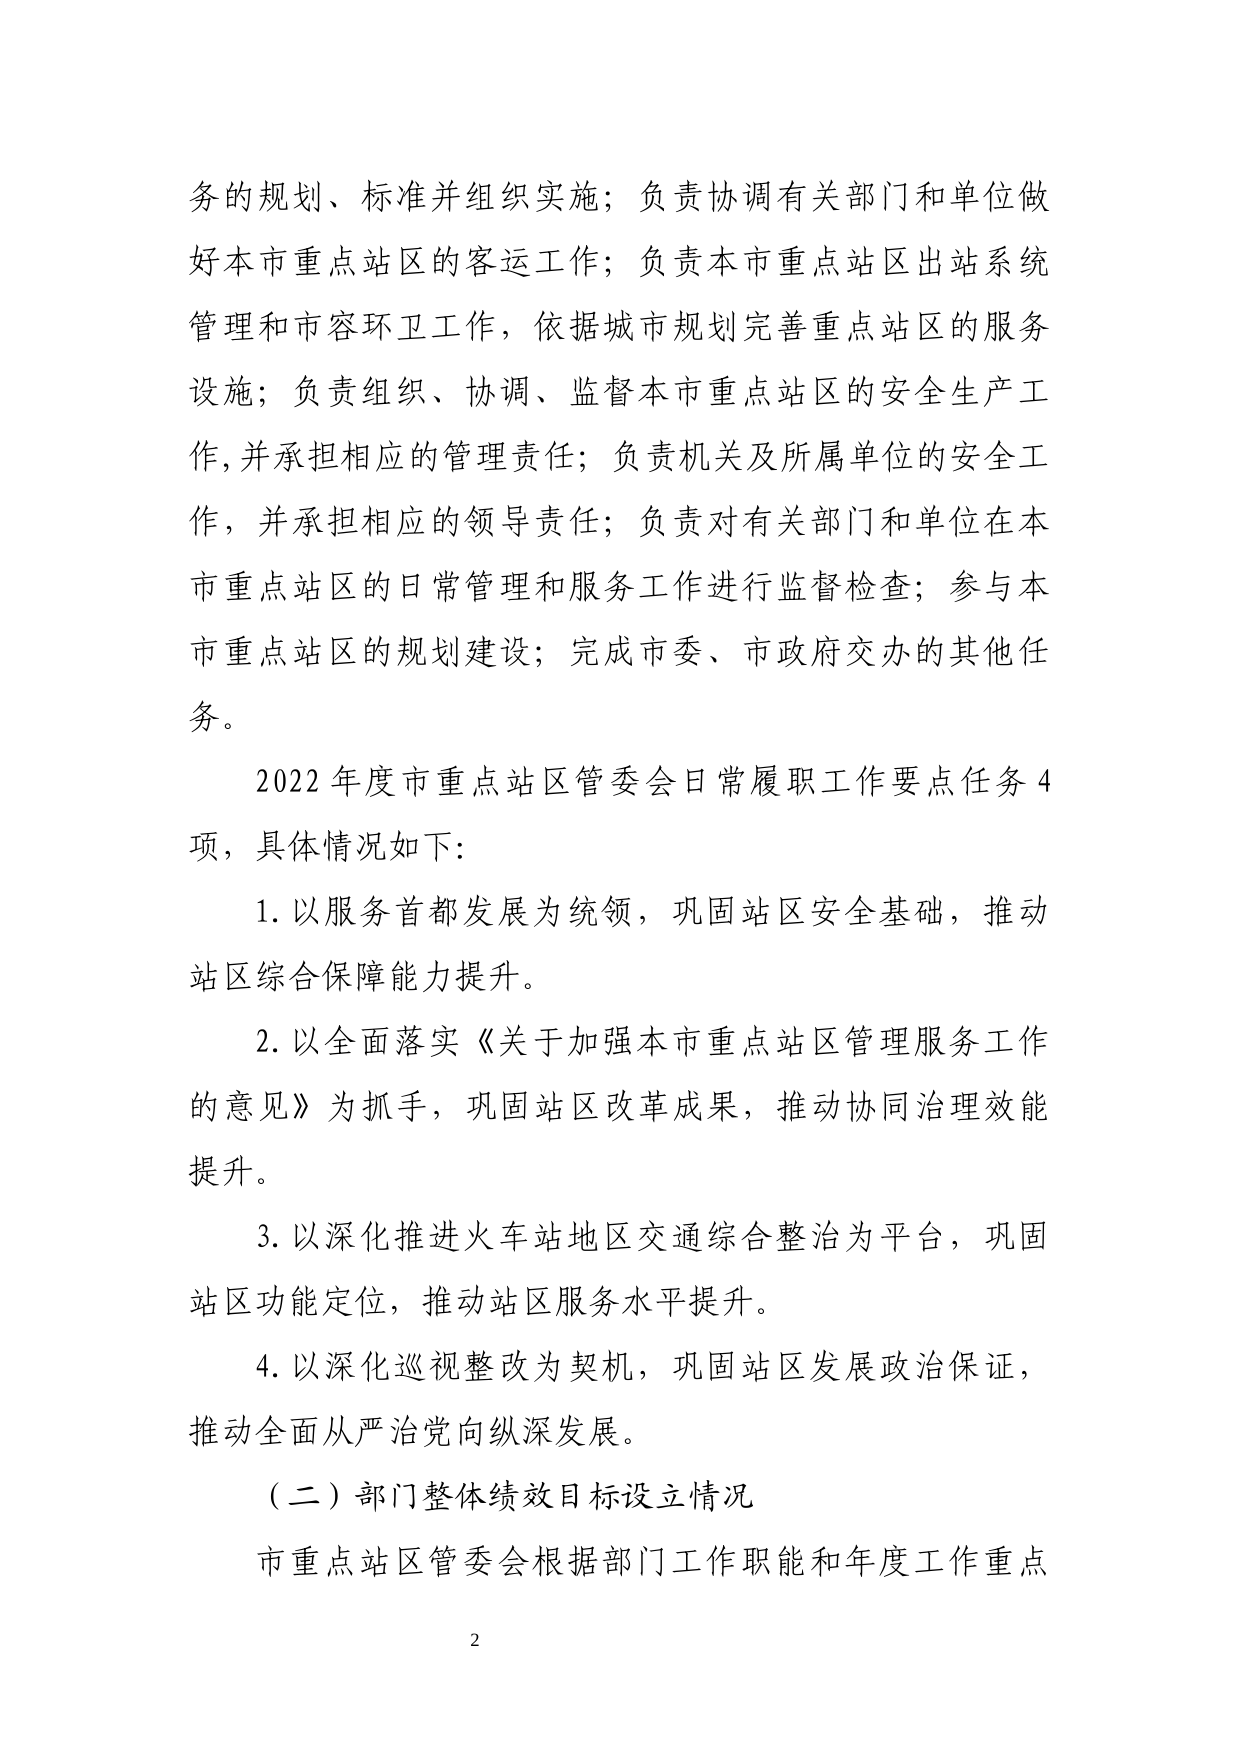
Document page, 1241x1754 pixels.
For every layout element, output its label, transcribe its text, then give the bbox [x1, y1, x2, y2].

text 2.以全面落实《关于加强本市重点站区管理服务工作的意见》为抓手，巩固站区改革成果，推动协同治理效能提升。 [187, 1007, 1053, 1202]
text 2022年度市重点站区管委会日常履职工作要点任务4项，具体情况如下： [187, 747, 1053, 877]
text （二）部门整体绩效目标设立情况 [187, 1462, 1053, 1527]
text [187, 1527, 1053, 1592]
text 4.以深化巡视整改为契机，巩固站区发展政治保证，推动全面从严治党向纵深发展。 [187, 1332, 1053, 1462]
text 1.以服务首都发展为统领，巩固站区安全基础，推动站区综合保障能力提升。 [187, 877, 1053, 1007]
text 3.以深化推进火车站地区交通综合整治为平台，巩固站区功能定位，推动站区服务水平提升。 [187, 1202, 1053, 1332]
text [187, 162, 1053, 747]
